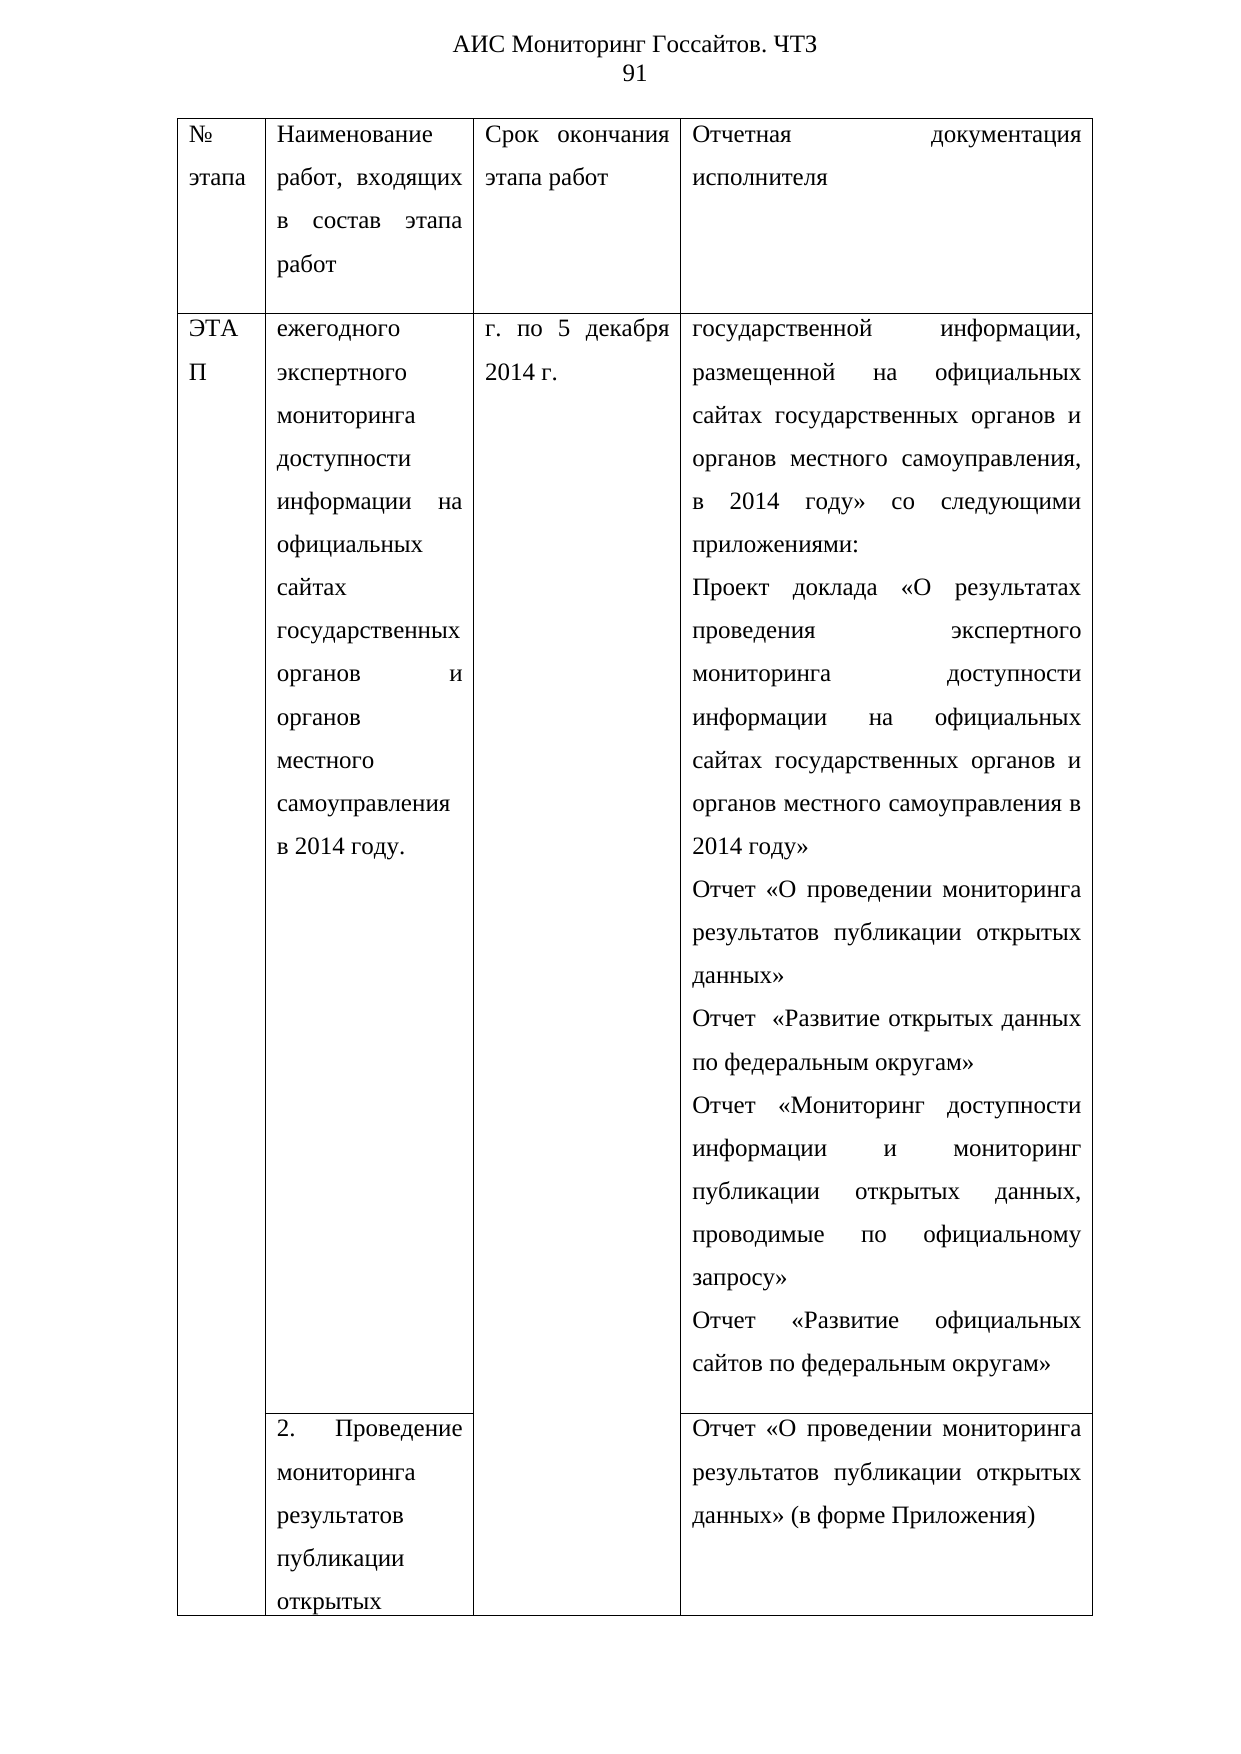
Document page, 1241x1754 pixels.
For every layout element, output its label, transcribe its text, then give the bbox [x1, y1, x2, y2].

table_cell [266, 314, 473, 1412]
table_header № этапа [178, 119, 265, 312]
table_header Наименование работ, входящих в состав этапа работ [266, 119, 473, 312]
table_cell II ЭТАП [178, 314, 265, 1615]
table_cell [266, 1414, 473, 1615]
table_header Отчетная документация исполнителя [681, 119, 1092, 312]
table_header Срок окончания этапа работ [474, 119, 680, 312]
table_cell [474, 314, 680, 1615]
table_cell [681, 1414, 1092, 1615]
